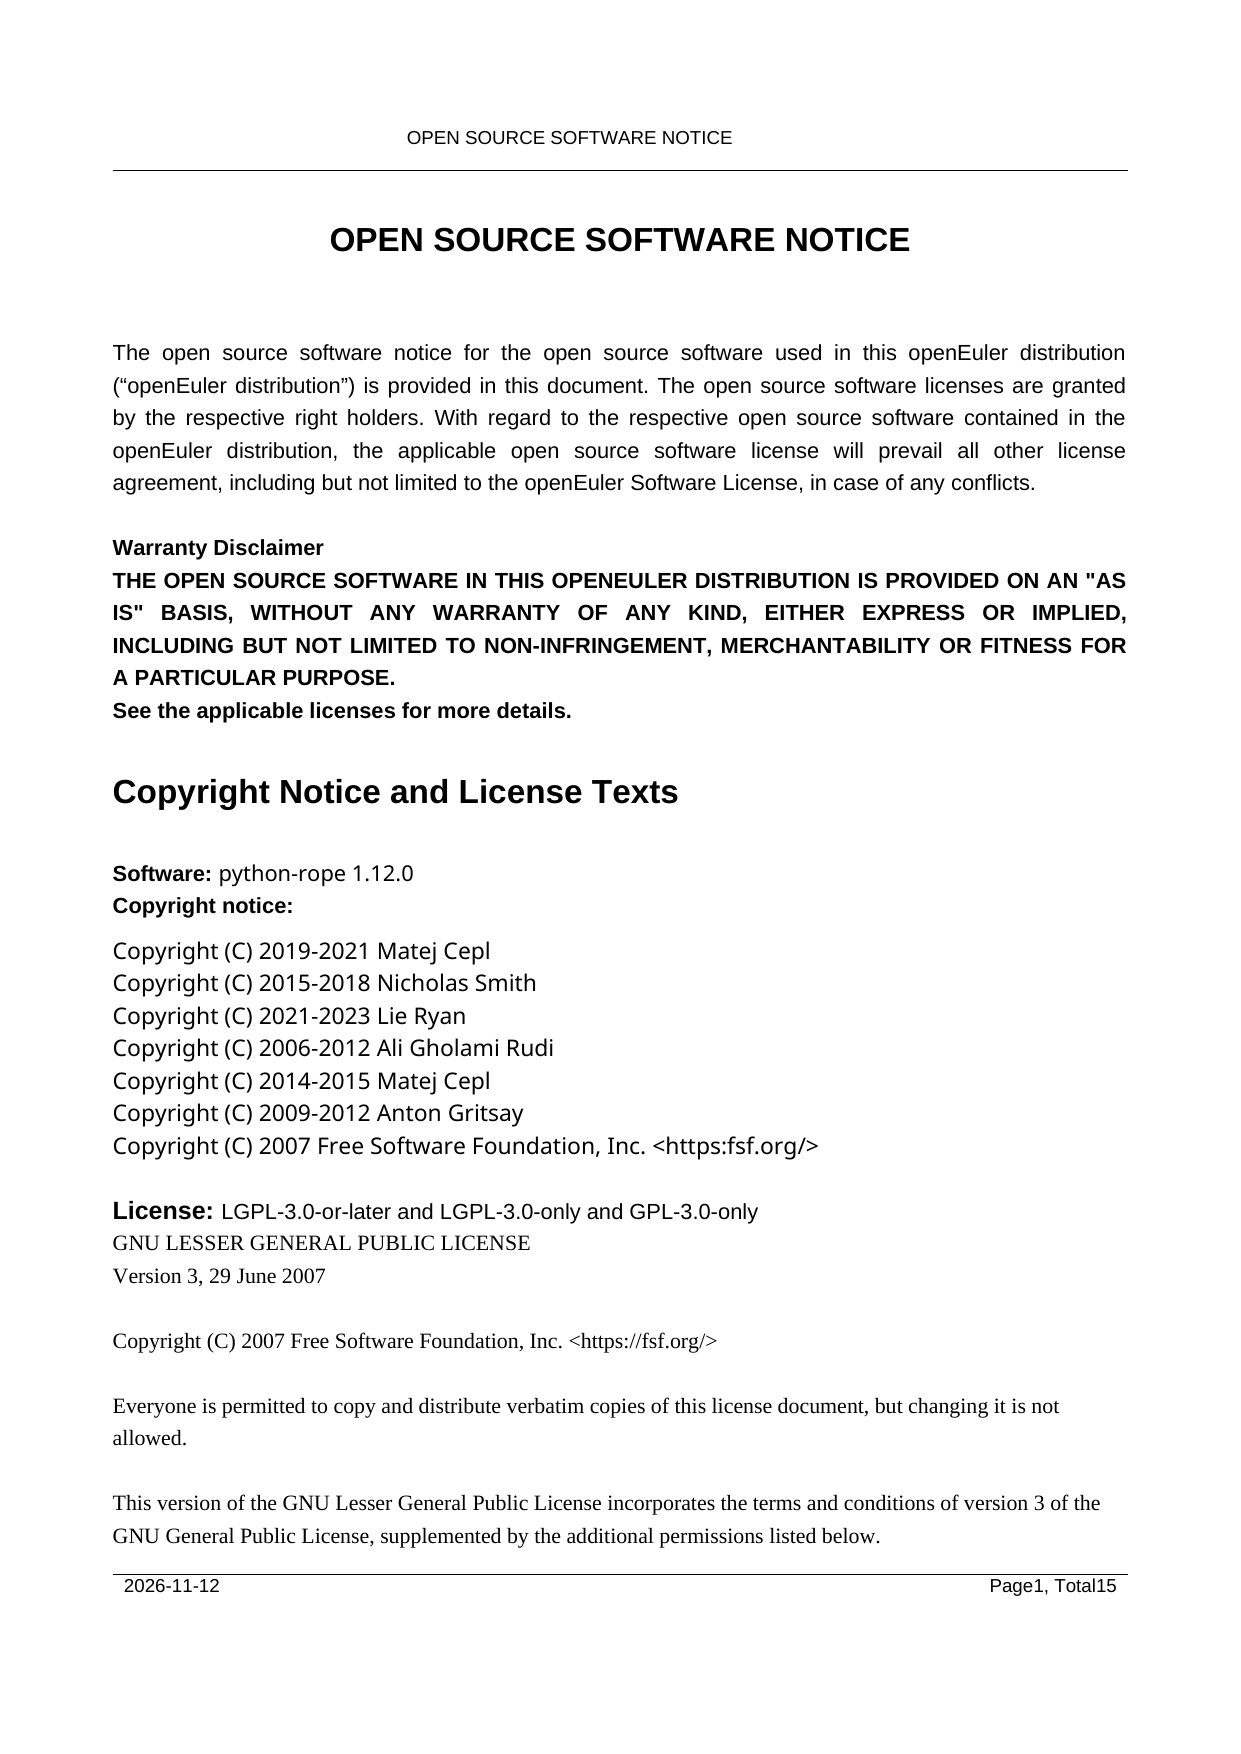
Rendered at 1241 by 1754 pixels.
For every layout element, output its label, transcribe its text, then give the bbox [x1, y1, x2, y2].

text Copyright Notice and License Texts [112, 759, 1128, 824]
text OPEN SOURCE SOFTWARE NOTICE [112, 206, 1128, 271]
text Warranty Disclaimer [112, 531, 1128, 564]
text THE OPEN SOURCE SOFTWARE IN THIS OPENEULER DISTRIBUTION IS PROVIDED ON AN "AS IS" BASIS, WITHOUT ANY WARRANTY OF ANY KIND, EITHER EXPRESS OR IMPLIED, INCLUDING BUT NOT LIMITED TO NON-INFRINGEMENT, MERCHANTABILITY OR FITNESS FOR A PARTICULAR PURPOSE. See the applicable licenses for more details. [112, 564, 1128, 726]
text Copyright notice: [112, 889, 1128, 921]
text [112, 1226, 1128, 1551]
text Copyright (C) 2019-2021 Matej Cepl Copyright (C) 2015-2018 Nicholas Smith Copyright (C) 2021-2023 Lie Ryan Copyright (C) 2006-2012 Ali Gholami Rudi Copyright (C) 2014-2015 Matej Cepl Copyright (C) 2009-2012 Anton Gritsay Copyright (C) 2007 Free Software Foundation, Inc. <https:fsf.org/> [112, 934, 1128, 1194]
title Software: python-rope 1.12.0 [112, 856, 1128, 889]
text License: LGPL-3.0-or-later and LGPL-3.0-only and GPL-3.0-only [112, 1194, 1128, 1226]
text The open source software notice for the open source software used in this openEuler distribution (“openEuler distribution”) is provided in this document. The open source software licenses are granted by the respective right holders. With regard to the respective open source software contained in the openEuler distribution, the applicable open source software license will prevail all other license agreement, including but not limited to the openEuler Software License, in case of any conflicts. [112, 336, 1128, 499]
